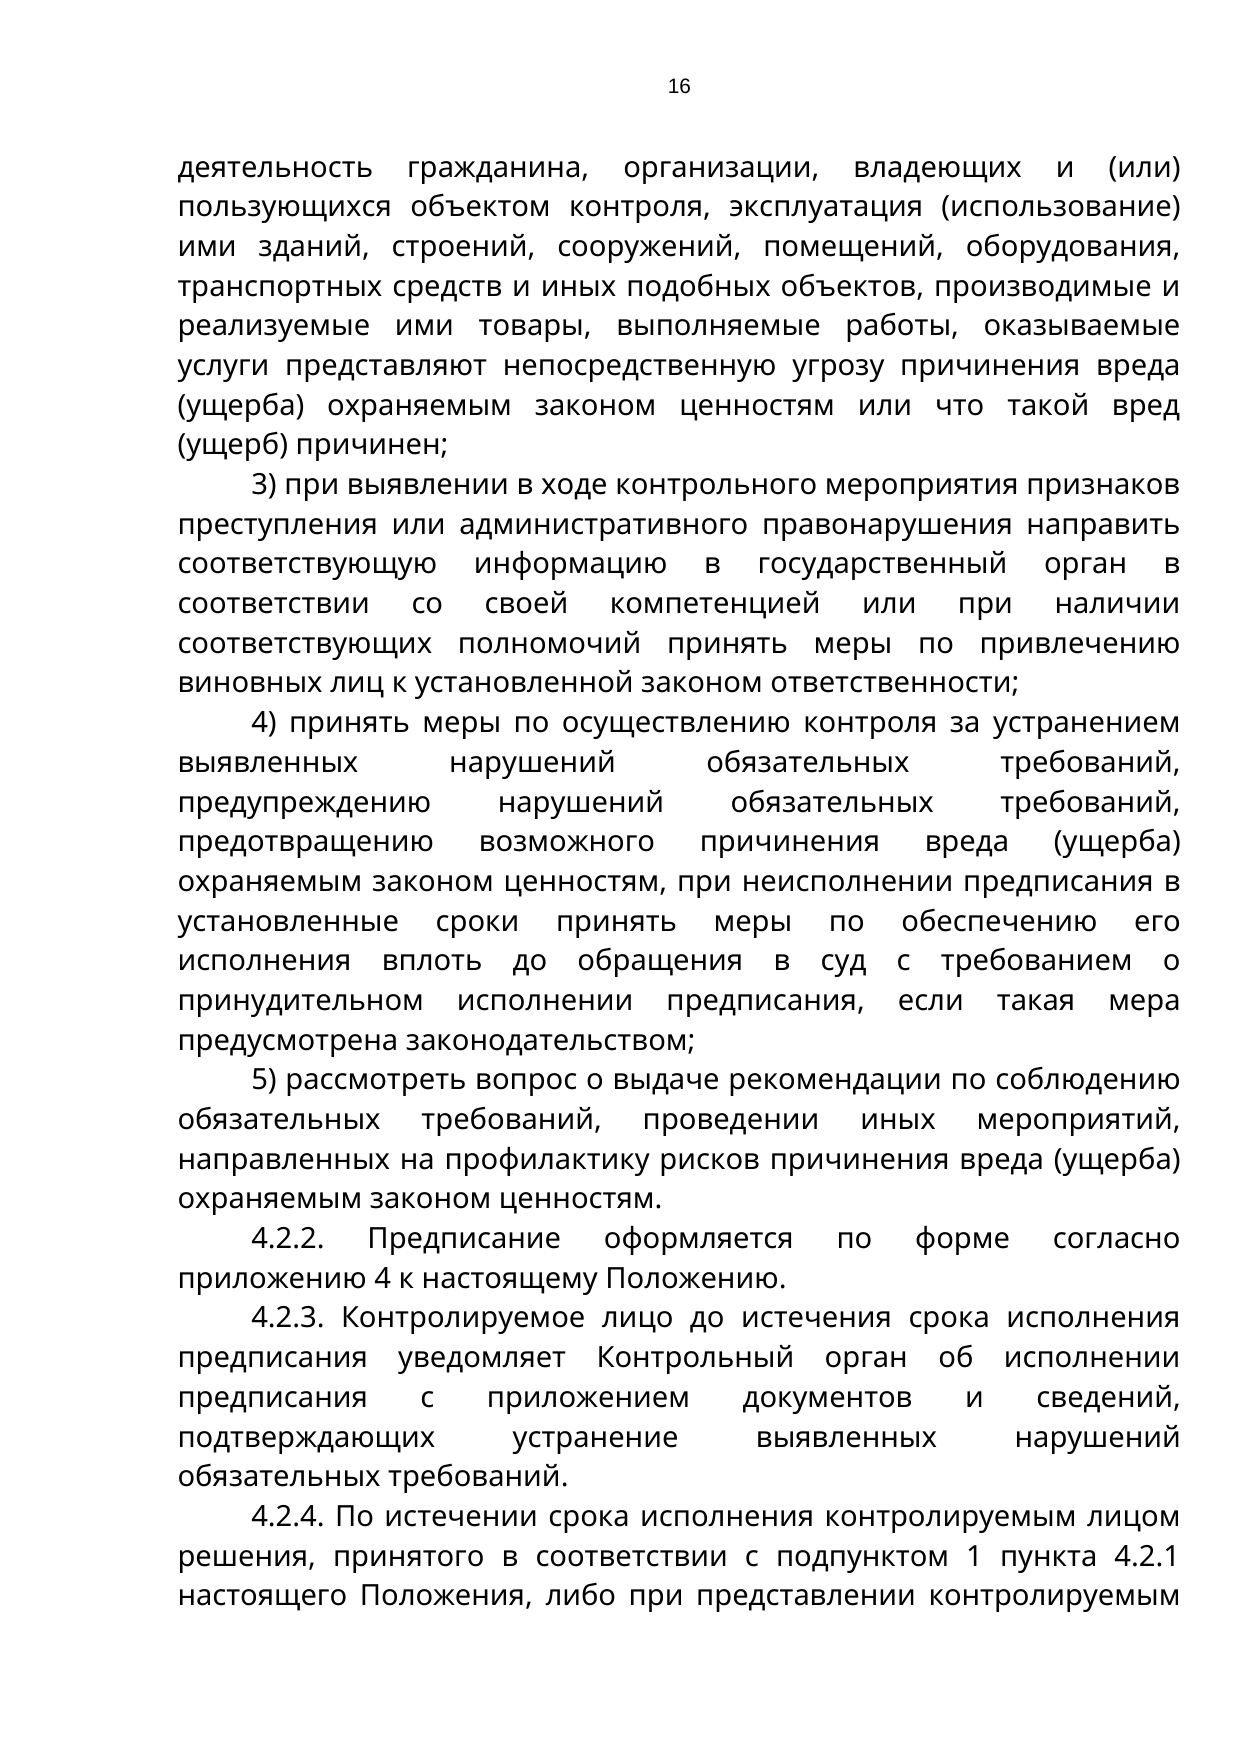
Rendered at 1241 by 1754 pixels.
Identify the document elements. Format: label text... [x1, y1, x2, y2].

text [177, 146, 1181, 463]
text 4.2.2. Предписание оформляется по форме согласно приложению 4 к настоящему Положению. [177, 1217, 1181, 1297]
text 3) при выявлении в ходе контрольного мероприятия признаков преступления или административного правонарушения направить соответствующую информацию в государственный орган в соответствии со своей компетенцией или при наличии соответствующих полномочий принять меры по привлечению виновных лиц к установленной законом ответственности; [177, 463, 1181, 701]
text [177, 1495, 1181, 1614]
text 4) принять меры по осуществлению контроля за устранением выявленных нарушений обязательных требований, предупреждению нарушений обязательных требований, предотвращению возможного причинения вреда (ущерба) охраняемым законом ценностям, при неисполнении предписания в установленные сроки принять меры по обеспечению его исполнения вплоть до обращения в суд с требованием о принудительном исполнении предписания, если такая мера предусмотрена законодательством; [177, 701, 1181, 1059]
list 4.2.3. Контролируемое лицо до истечения срока исполнения предписания уведомляет Контрольный орган об исполнении предписания с приложением документов и сведений, подтверждающих устранение выявленных нарушений обязательных требований. [177, 1297, 1181, 1495]
text 5) рассмотреть вопрос о выдаче рекомендации по соблюдению обязательных требований, проведении иных мероприятий, направленных на профилактику рисков причинения вреда (ущерба) охраняемым законом ценностям. [177, 1059, 1181, 1217]
